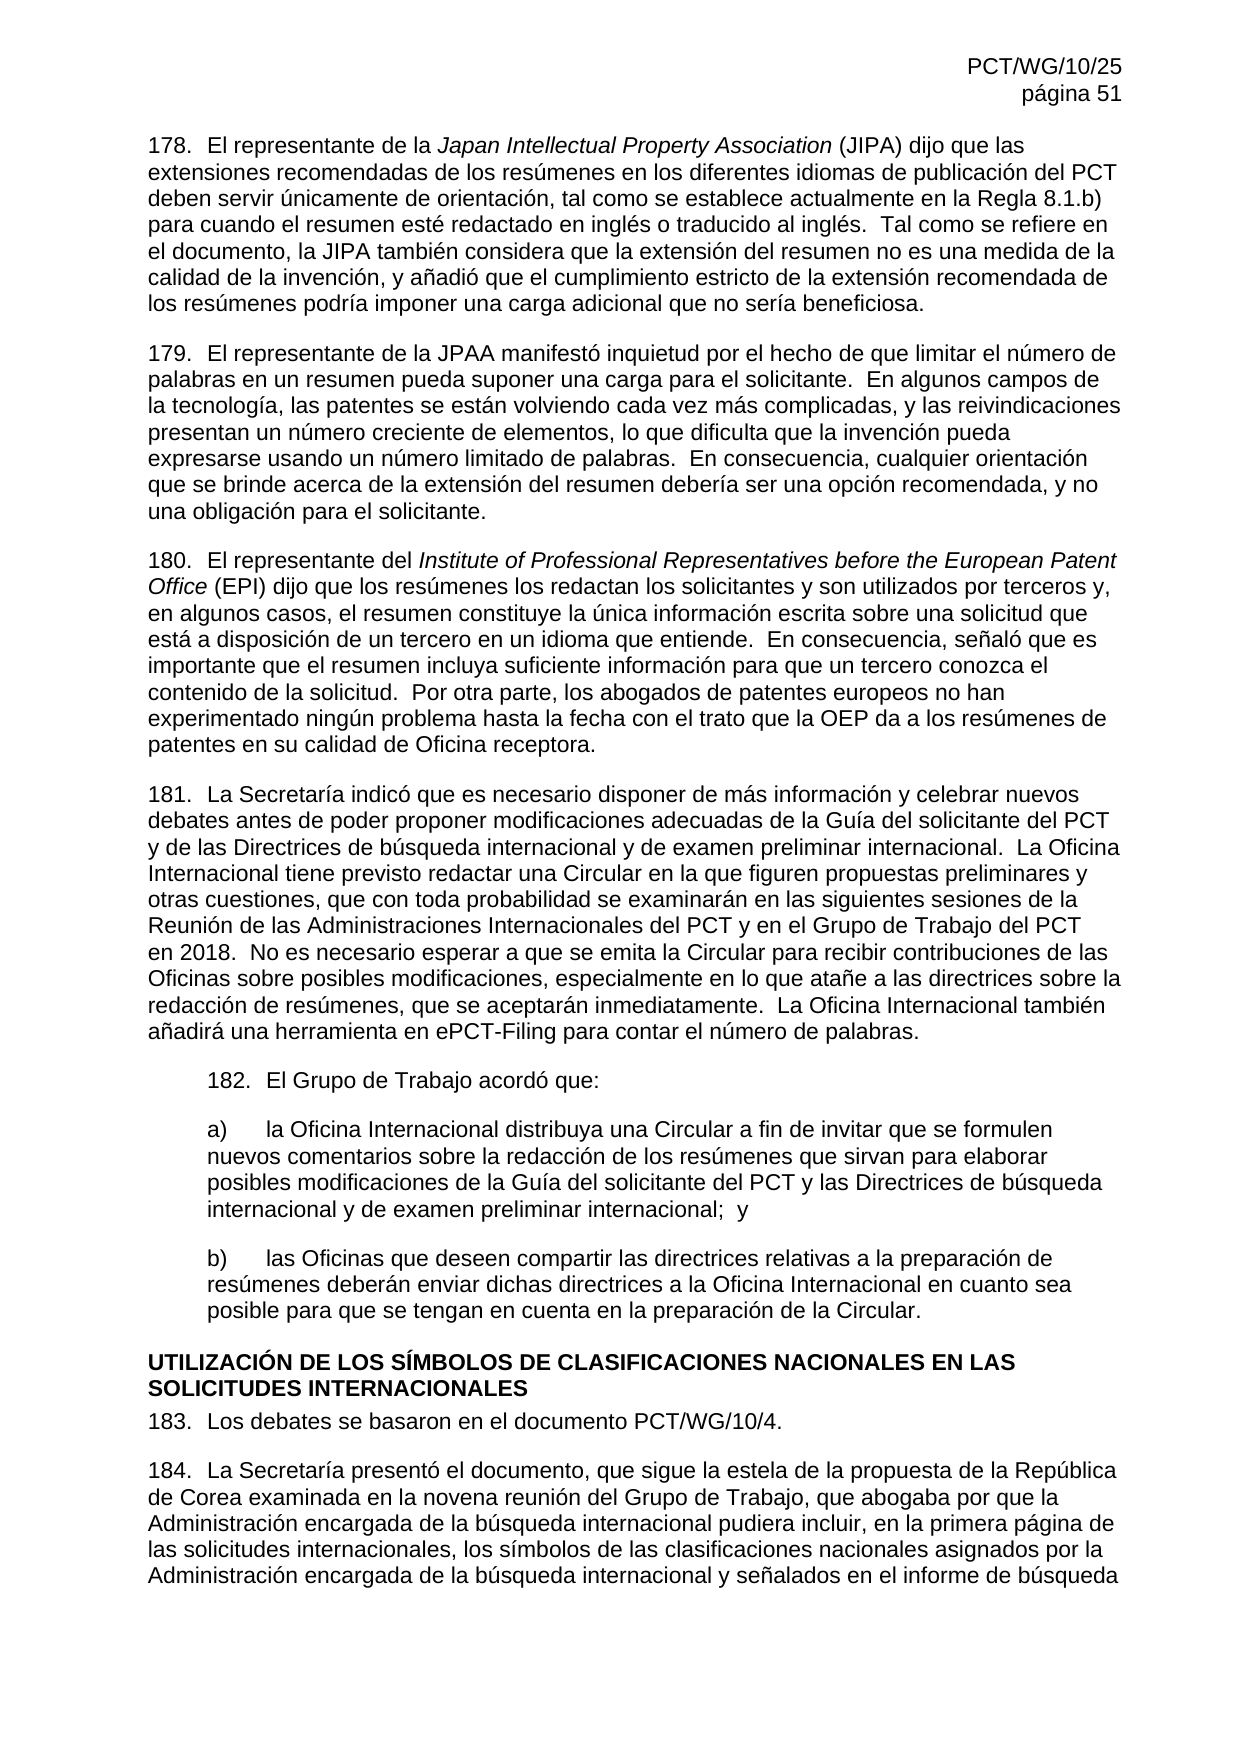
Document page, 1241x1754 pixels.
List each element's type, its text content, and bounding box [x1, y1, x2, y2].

text El representante de la JPAA manifestó inquietud por el hecho de que limitar el número de palabras en un resumen pueda suponer una carga para el solicitante. En algunos campos de la tecnología, las patentes se están volviendo cada vez más complicadas, y las reivindicaciones presentan un número creciente de elementos, lo que dificulta que la invención pueda expresarse usando un número limitado de palabras. En consecuencia, cualquier orientación que se brinde acerca de la extensión del resumen debería ser una opción recomendada, y no una obligación para el solicitante. [148, 339, 1122, 524]
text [148, 1457, 1122, 1589]
text El Grupo de Trabajo acordó que: [207, 1067, 1122, 1093]
text El representante de la Japan Intellectual Property Association (JIPA) dijo que las extensiones recomendadas de los resúmenes en los diferentes idiomas de publicación del PCT deben servir únicamente de orientación, tal como se establece actualmente en la Regla 8.1.b) para cuando el resumen esté redactado en inglés o traducido al inglés. Tal como se refiere en el documento, la JIPA también considera que la extensión del resumen no es una medida de la calidad de la invención, y añadió que el cumplimiento estricto de la extensión recomendada de los resúmenes podría imponer una carga adicional que no sería beneficiosa. [148, 132, 1122, 317]
text El representante del Institute of Professional Representatives before the European Patent Office (EPI) dijo que los resúmenes los redactan los solicitantes y son utilizados por terceros y, en algunos casos, el resumen constituye la única información escrita sobre una solicitud que está a disposición de un tercero en un idioma que entiende. En consecuencia, señaló que es importante que el resumen incluya suficiente información para que un tercero conozca el contenido de la solicitud. Por otra parte, los abogados de patentes europeos no han experimentado ningún problema hasta la fecha con el trato que la OEP da a los resúmenes de patentes en su calidad de Oficina receptora. [148, 547, 1122, 758]
text Los debates se basaron en el documento PCT/WG/10/4. [148, 1408, 1122, 1434]
subtitle Utilización de los símbolos de clasificaciones nacionales en las solicitudes internacionales [148, 1349, 1122, 1402]
list la Oficina Internacional distribuya una Circular a fin de invitar que se formulen nuevos comentarios sobre la redacción de los resúmenes que sirvan para elaborar posibles modificaciones de la Guía del solicitante del PCT y las Directrices de búsqueda internacional y de examen preliminar internacional; y [207, 1116, 1122, 1222]
text La Secretaría indicó que es necesario disponer de más información y celebrar nuevos debates antes de poder proponer modificaciones adecuadas de la Guía del solicitante del PCT y de las Directrices de búsqueda internacional y de examen preliminar internacional. La Oficina Internacional tiene previsto redactar una Circular en la que figuren propuestas preliminares y otras cuestiones, que con toda probabilidad se examinarán en las siguientes sesiones de la Reunión de las Administraciones Internacionales del PCT y en el Grupo de Trabajo del PCT en 2018. No es necesario esperar a que se emita la Circular para recibir contribuciones de las Oficinas sobre posibles modificaciones, especialmente en lo que atañe a las directrices sobre la redacción de resúmenes, que se aceptarán inmediatamente. La Oficina Internacional también añadirá una herramienta en ePCT-Filing para contar el número de palabras. [148, 781, 1122, 1044]
list las Oficinas que deseen compartir las directrices relativas a la preparación de resúmenes deberán enviar dichas directrices a la Oficina Internacional en cuanto sea posible para que se tengan en cuenta en la preparación de la Circular. [207, 1245, 1122, 1324]
